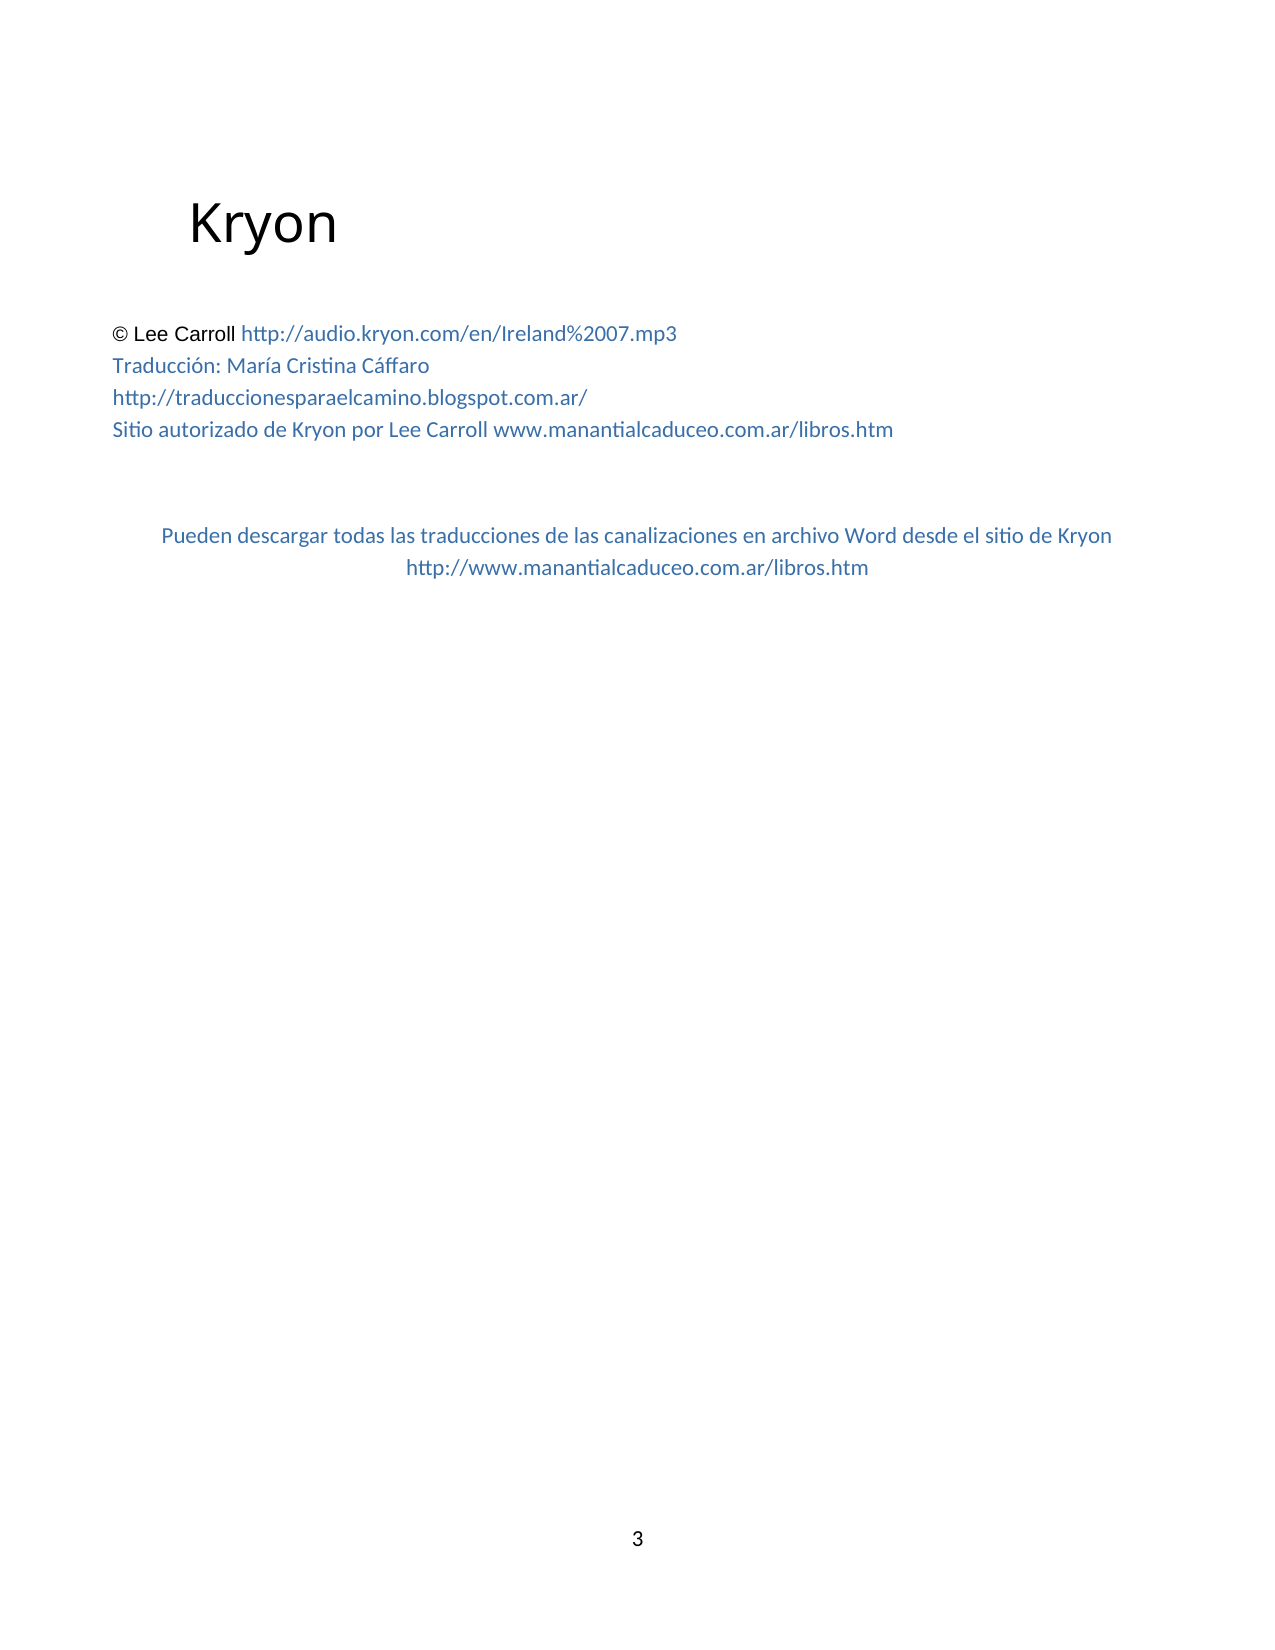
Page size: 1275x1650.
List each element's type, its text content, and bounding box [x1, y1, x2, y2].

text Kryon [112, 150, 1162, 259]
text © Lee Carroll http://audio.kryon.com/en/Ireland%2007.mp3 Traducción: María Cristina Cáffaro http://traduccionesparaelcamino.blogspot.com.ar/ Sitio autorizado de Kryon por Lee Carroll www.manantialcaduceo.com.ar/libros.htm [112, 319, 1162, 443]
text Pueden descargar todas las traducciones de las canalizaciones en archivo Word desde el sitio de Kryon http://www.manantialcaduceo.com.ar/libros.htm [112, 521, 1162, 582]
